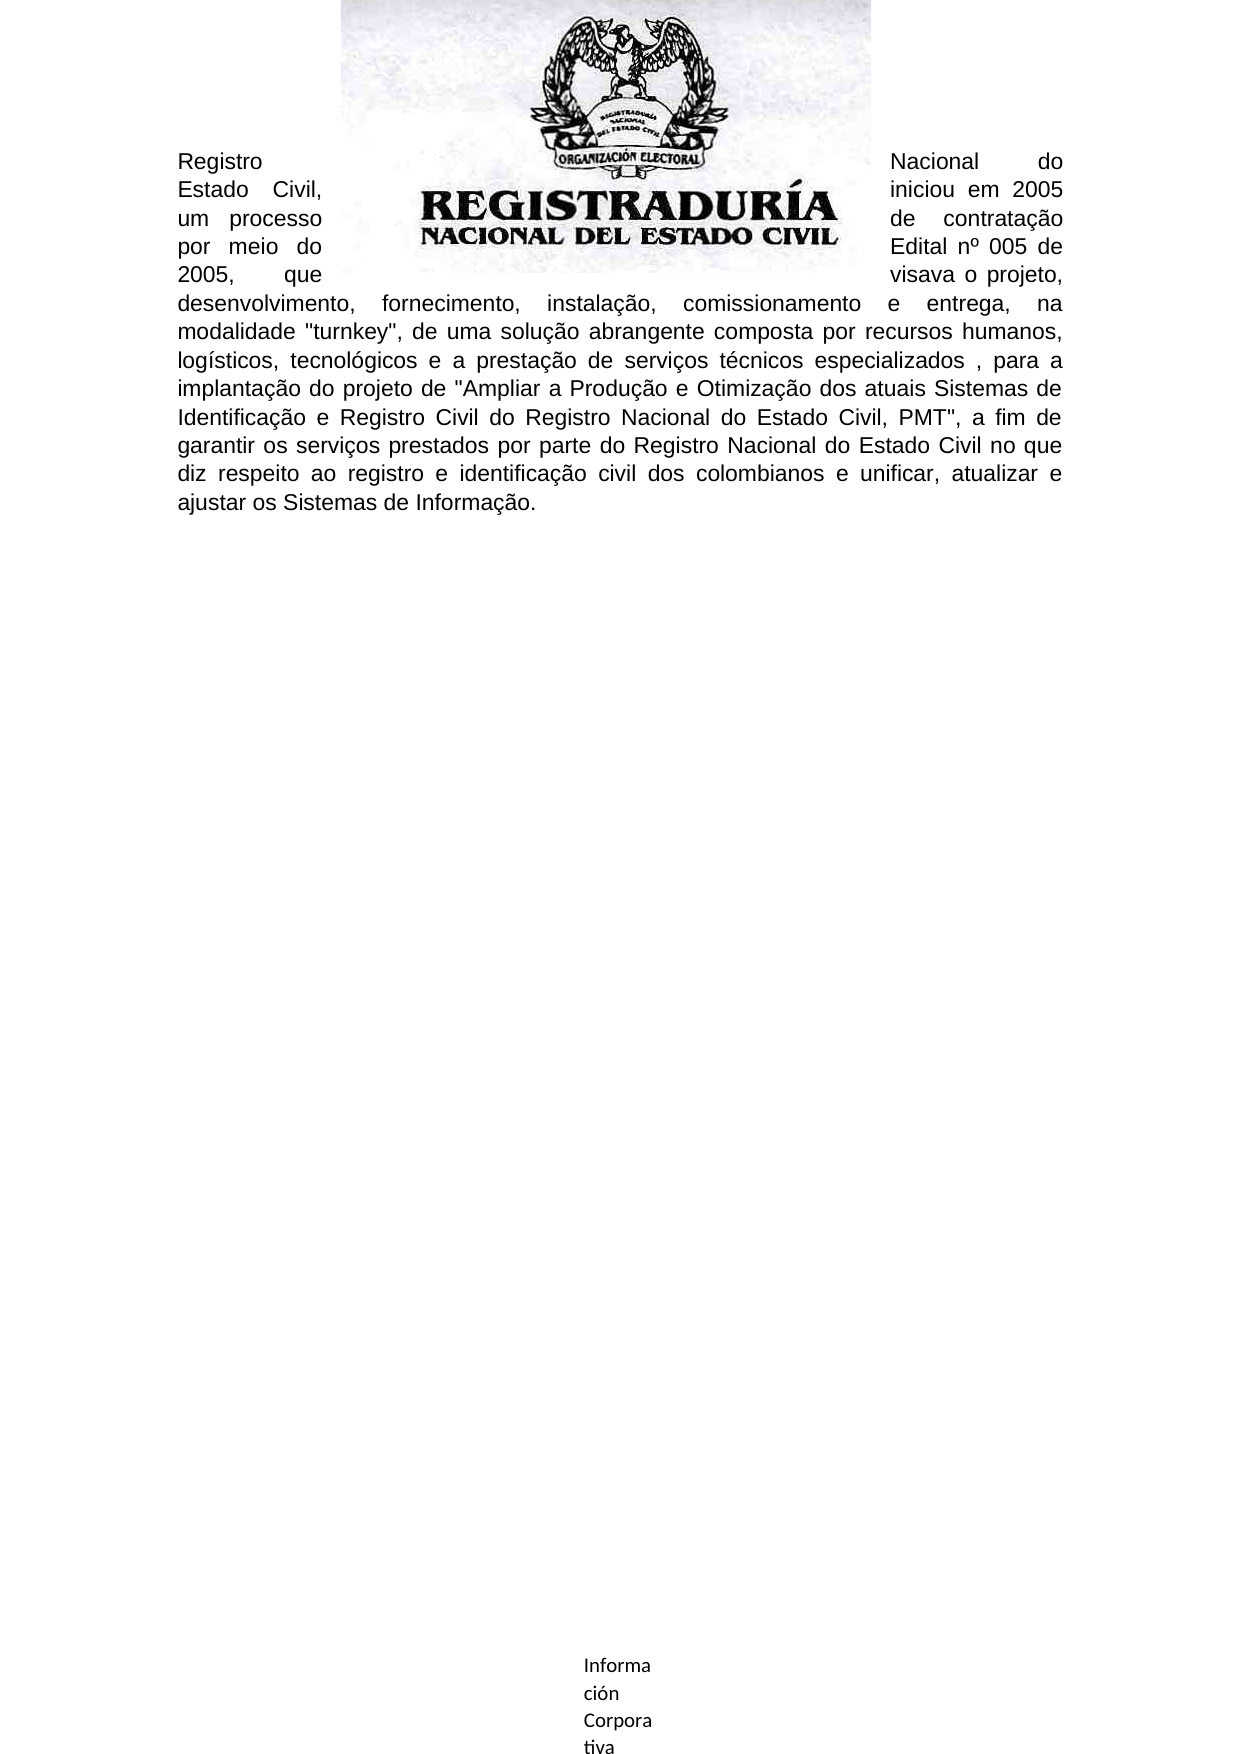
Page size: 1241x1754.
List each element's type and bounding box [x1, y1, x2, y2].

text [177, 148, 1063, 515]
